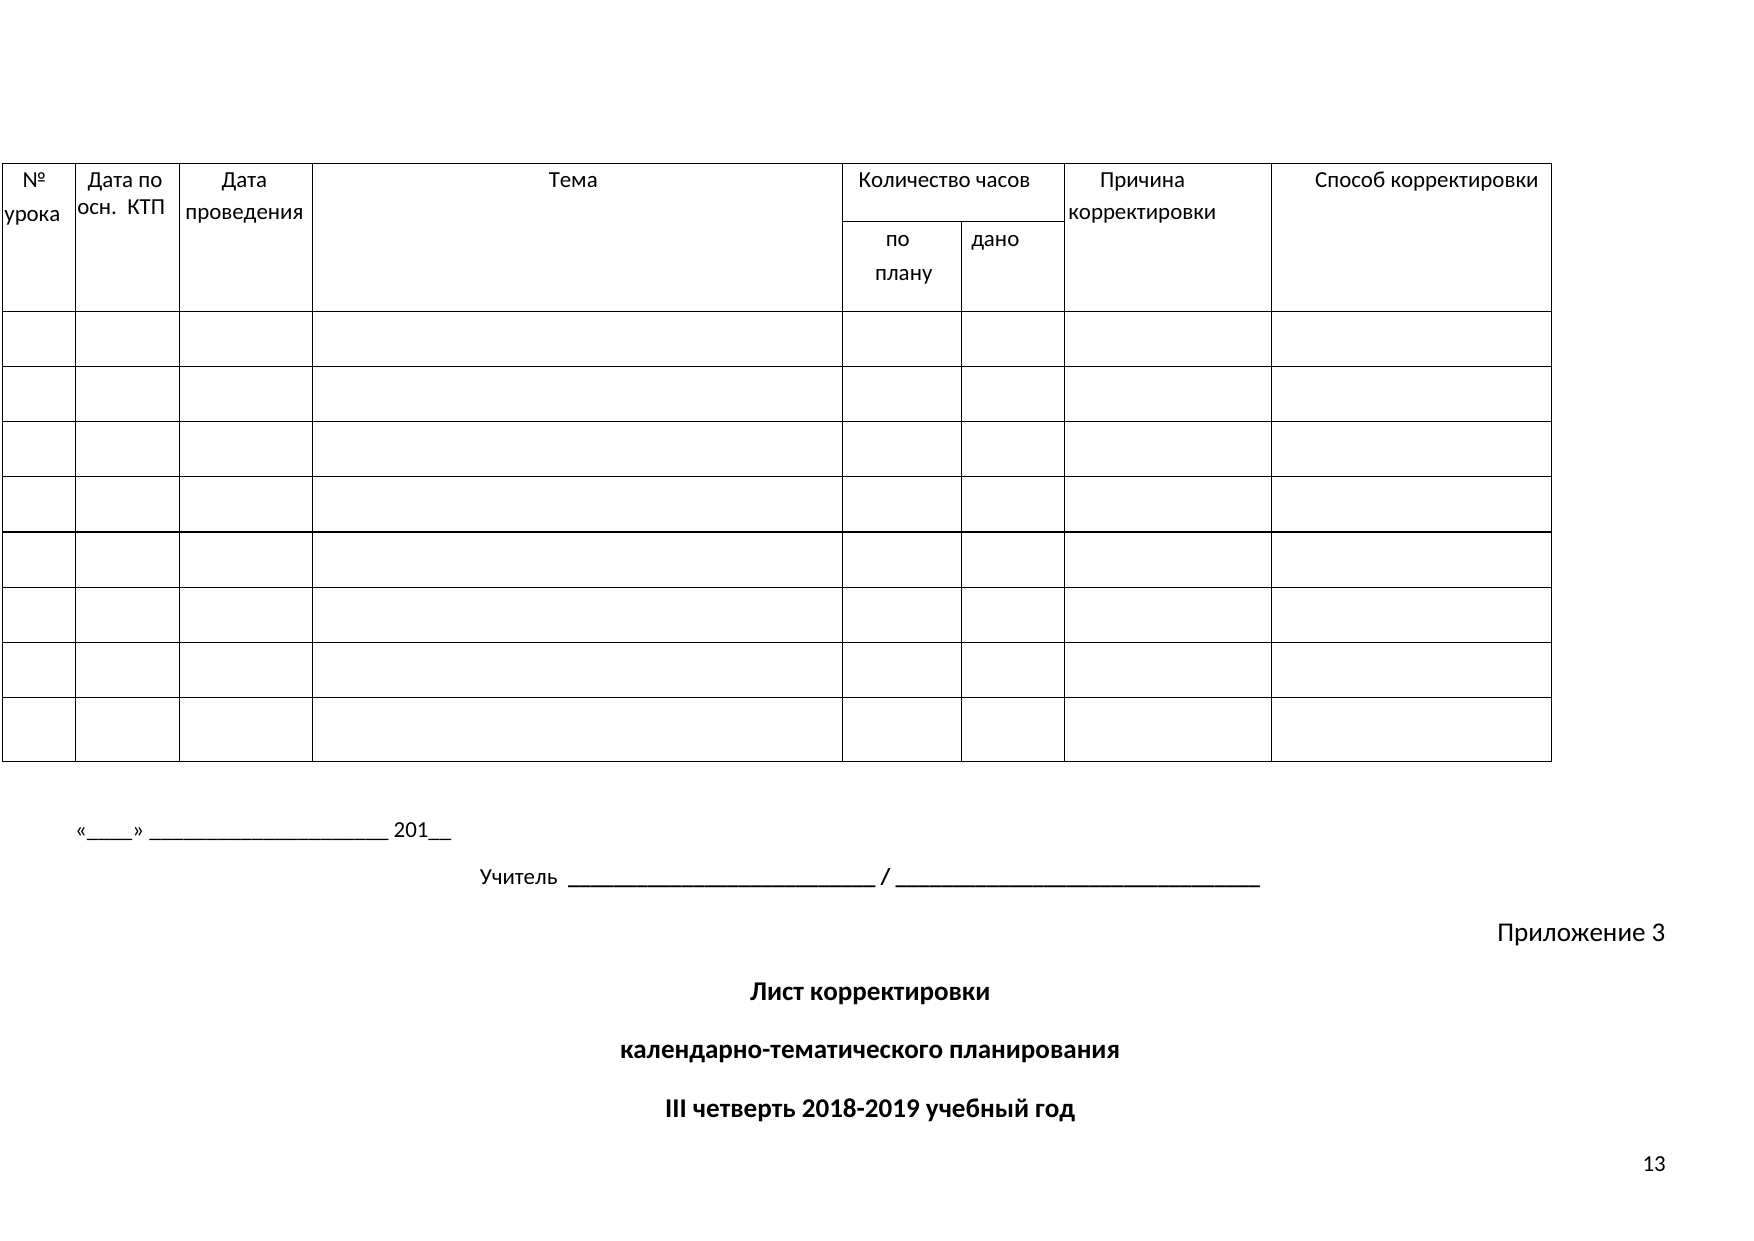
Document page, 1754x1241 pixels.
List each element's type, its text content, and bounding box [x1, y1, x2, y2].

text Лист корректировки [75, 974, 1665, 1007]
table_cell [843, 422, 961, 476]
table_cell [1065, 367, 1271, 421]
table_cell [1065, 422, 1271, 476]
table_cell [962, 312, 1064, 366]
table_cell [843, 588, 961, 642]
table_cell [313, 477, 842, 531]
table_cell [76, 698, 179, 761]
table_cell [313, 698, 842, 761]
table_cell [76, 422, 179, 476]
table_cell [962, 698, 1064, 761]
table_cell [313, 643, 842, 697]
table_cell [313, 533, 842, 587]
table_cell [962, 533, 1064, 587]
table_cell [1065, 312, 1271, 366]
table_cell [180, 422, 312, 476]
table_cell [843, 477, 961, 531]
table_cell [3, 533, 75, 587]
table_cell [1065, 588, 1271, 642]
table_cell [180, 588, 312, 642]
table_header Способ корректировки [1272, 164, 1551, 311]
table_cell [843, 312, 961, 366]
table_cell [76, 588, 179, 642]
table_cell [3, 367, 75, 421]
table_cell [313, 422, 842, 476]
table_cell [1272, 477, 1551, 531]
table_cell [180, 367, 312, 421]
text «____» _____________________ 201__ [75, 815, 1665, 843]
table_cell [313, 312, 842, 366]
table_cell [3, 588, 75, 642]
table_cell [1272, 588, 1551, 642]
text календарно-тематического планирования [75, 1033, 1665, 1066]
table_cell [962, 477, 1064, 531]
table_cell [3, 312, 75, 366]
table_cell [962, 588, 1064, 642]
table_cell [76, 367, 179, 421]
table_cell [1272, 312, 1551, 366]
table_cell [962, 422, 1064, 476]
table_cell [1272, 422, 1551, 476]
table_header Дата проведения [180, 164, 312, 311]
table_header Дата по осн. КТП [76, 164, 179, 311]
table_cell по плану [843, 222, 961, 311]
table_cell [962, 367, 1064, 421]
table_cell [3, 422, 75, 476]
text Учитель ___________________________ / ________________________________ [75, 862, 1665, 890]
table_cell [3, 643, 75, 697]
table_cell [1065, 477, 1271, 531]
table_cell [76, 533, 179, 587]
table_cell [1065, 533, 1271, 587]
table_cell [843, 533, 961, 587]
table_cell [1065, 643, 1271, 697]
table_header Причина корректировки [1065, 164, 1271, 311]
table_cell [180, 533, 312, 587]
table_cell [843, 643, 961, 697]
table_header № урока [3, 164, 75, 311]
table_cell [313, 367, 842, 421]
table_cell [180, 312, 312, 366]
table_header Количество часов [843, 164, 1064, 221]
table_cell [3, 698, 75, 761]
table_cell [313, 588, 842, 642]
table_cell [76, 477, 179, 531]
table_cell [1065, 698, 1271, 761]
table_cell [76, 643, 179, 697]
table_cell [1272, 643, 1551, 697]
table_cell [180, 643, 312, 697]
table_cell [180, 698, 312, 761]
table_header Тема [313, 164, 842, 311]
text III четверть 2018-2019 учебный год [75, 1091, 1665, 1124]
table_cell [3, 477, 75, 531]
table_cell [1272, 367, 1551, 421]
table_cell [1272, 533, 1551, 587]
table_cell [76, 312, 179, 366]
table_cell [180, 477, 312, 531]
table_cell [962, 643, 1064, 697]
text Приложение 3 [222, 915, 1665, 948]
table_cell [843, 698, 961, 761]
table_cell [1272, 698, 1551, 761]
table_cell [843, 367, 961, 421]
table_cell дано [962, 222, 1064, 311]
